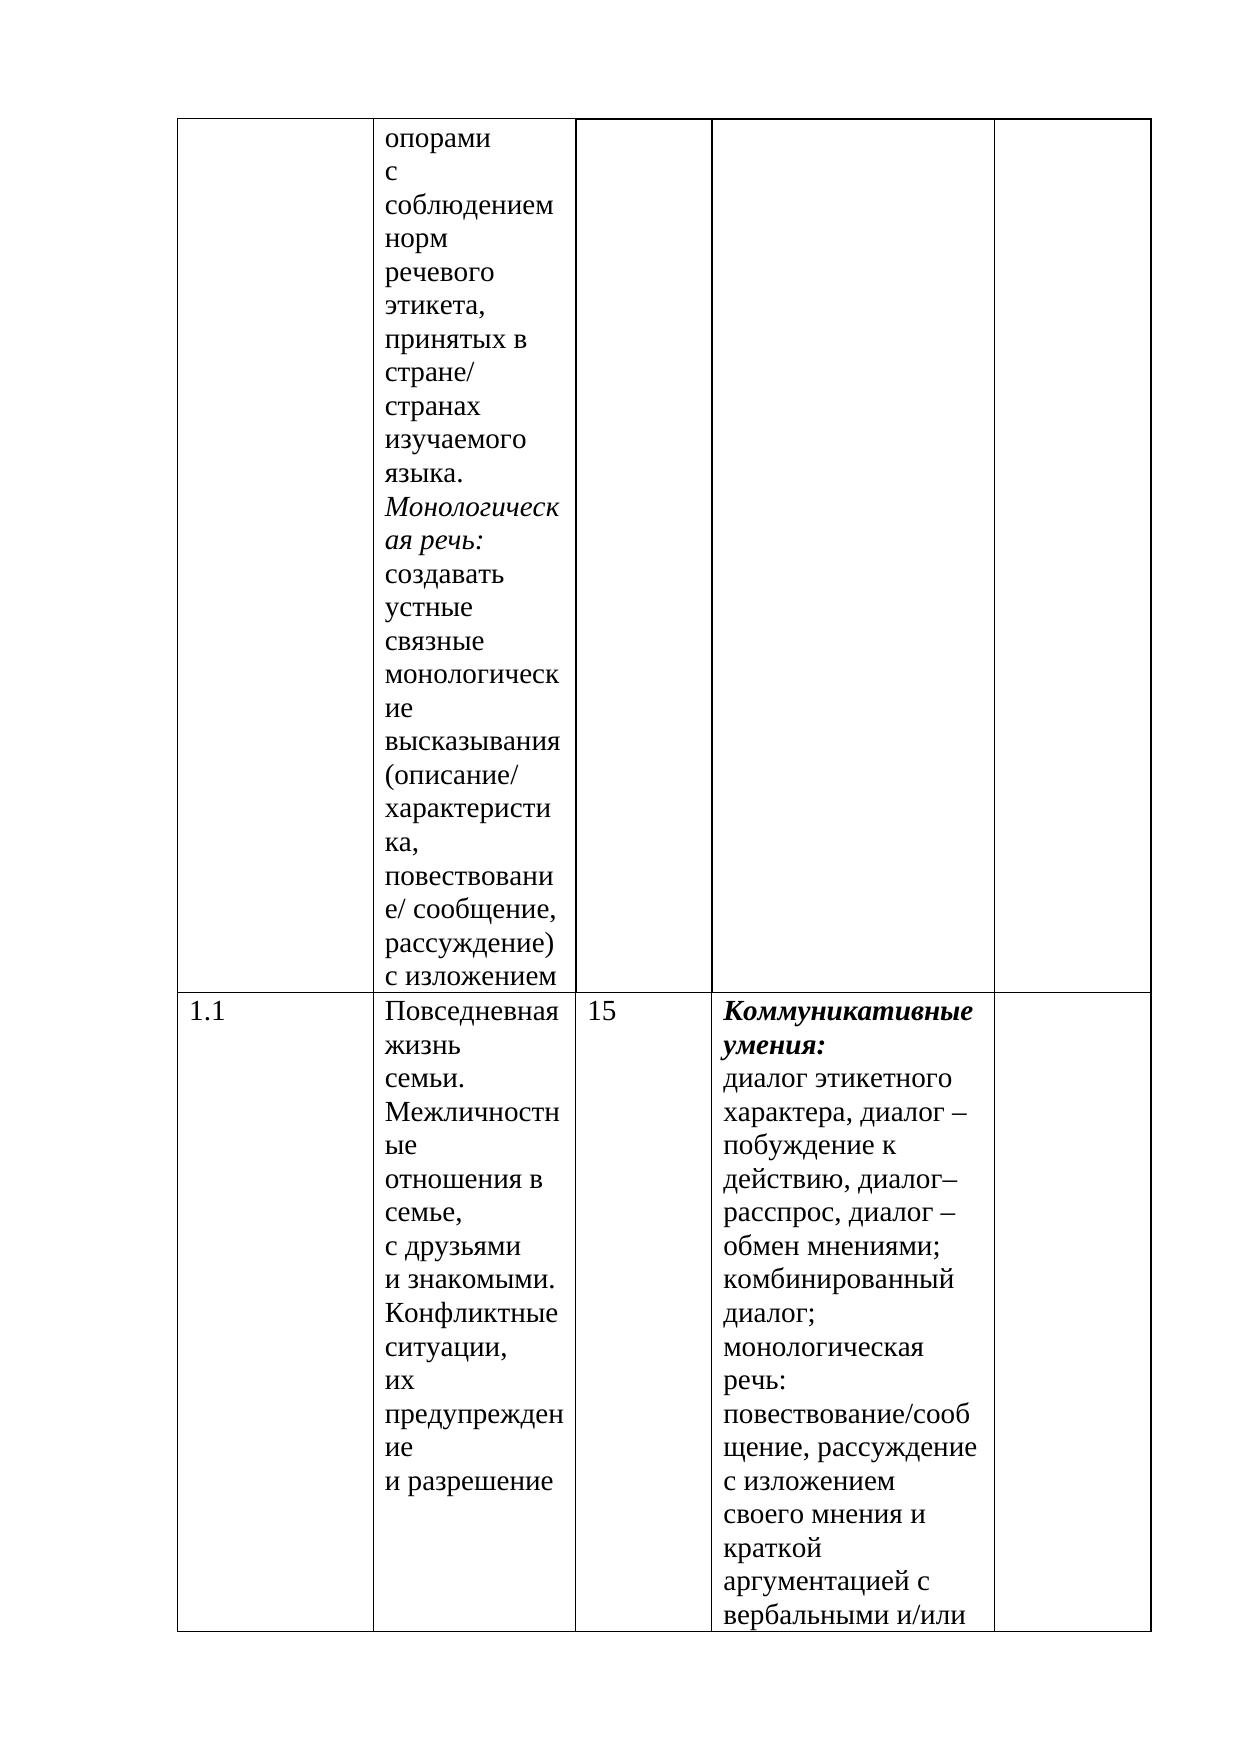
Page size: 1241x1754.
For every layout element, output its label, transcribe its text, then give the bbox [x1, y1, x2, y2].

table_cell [178, 119, 373, 992]
table_cell [577, 120, 711, 992]
table_cell [995, 120, 1150, 992]
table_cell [374, 993, 575, 1631]
table_cell 15 [576, 993, 711, 1631]
table_cell [995, 993, 1150, 1631]
table_cell 1.1 [178, 993, 373, 1631]
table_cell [712, 993, 994, 1631]
table_cell [713, 120, 994, 992]
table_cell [374, 119, 575, 992]
